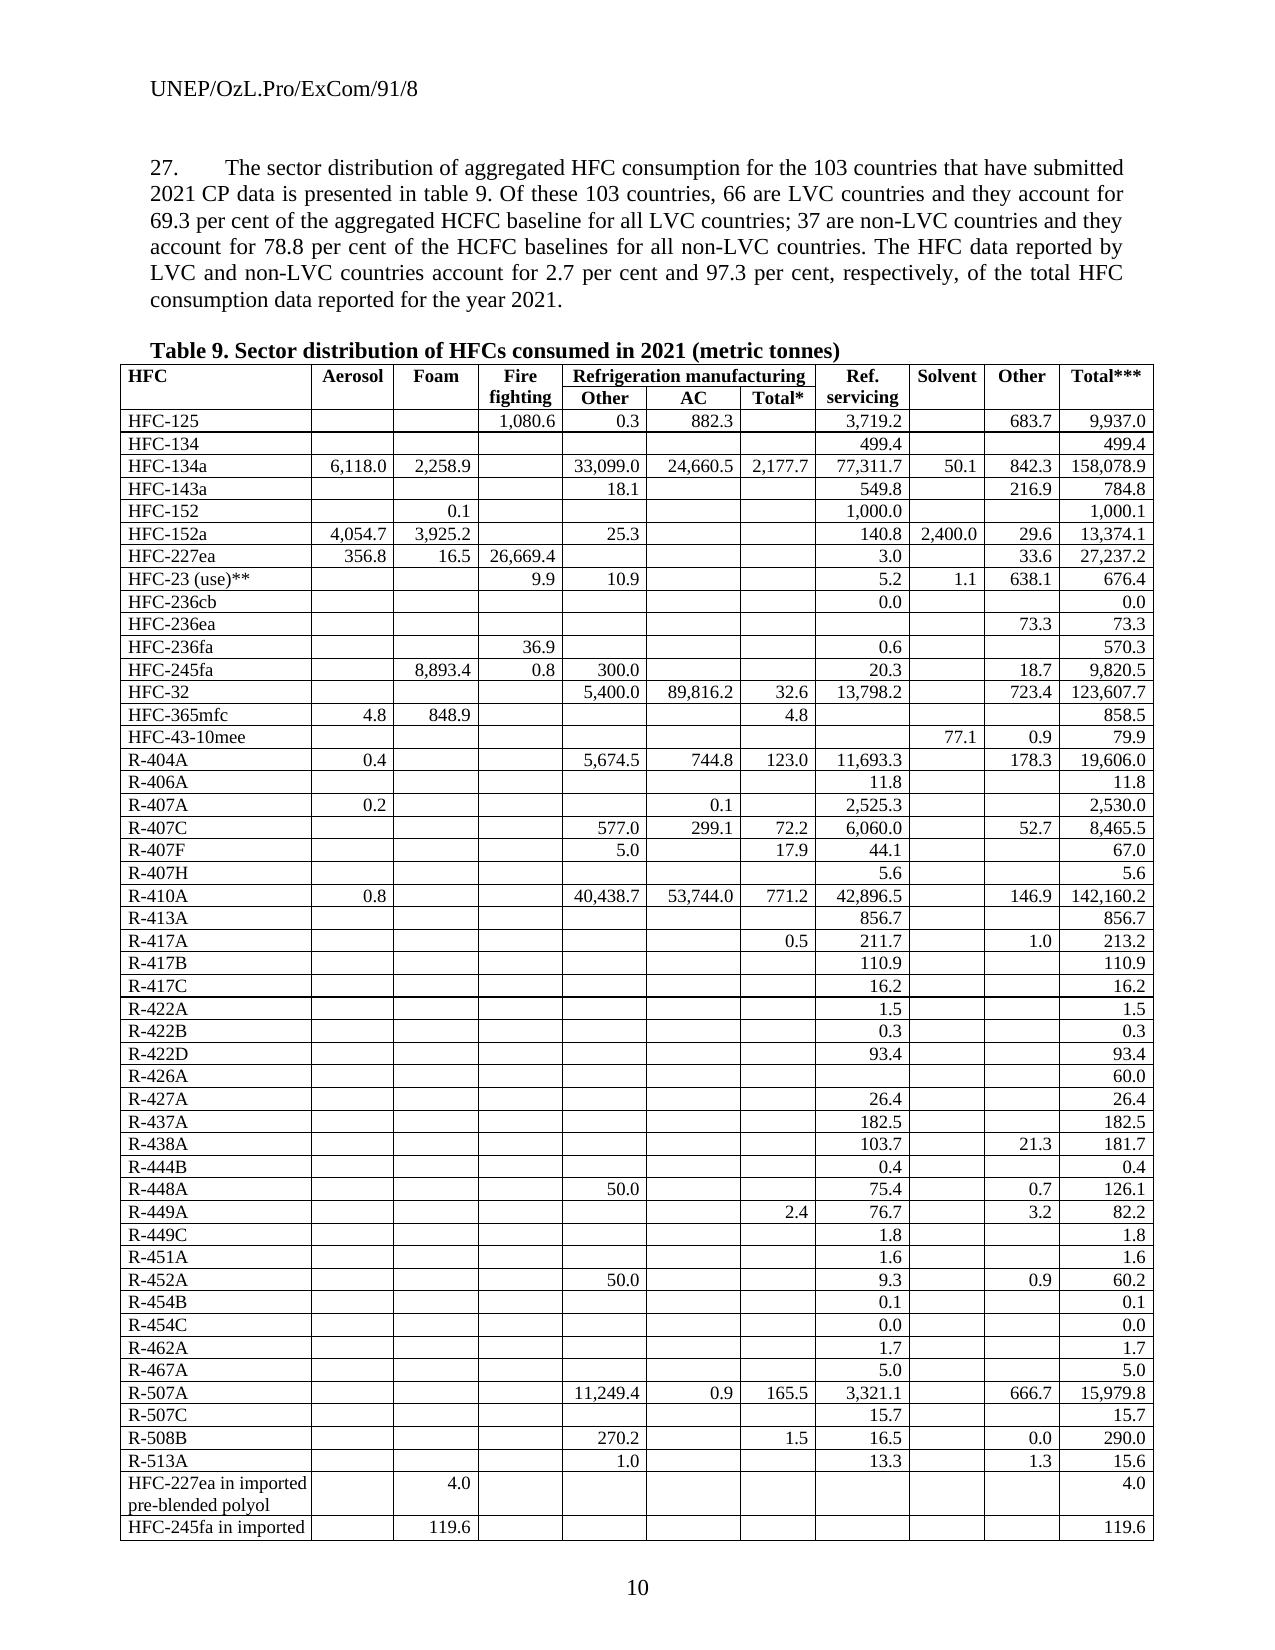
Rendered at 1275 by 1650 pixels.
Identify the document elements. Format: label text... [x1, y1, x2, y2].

table_cell 858.5 [1060, 704, 1153, 725]
table_cell 2,258.9 [394, 455, 478, 477]
table_cell HFC-236fa [121, 636, 311, 657]
table_cell 5.6 [1060, 862, 1153, 883]
table_cell 13,374.1 [1060, 523, 1153, 544]
table_cell 216.9 [985, 478, 1059, 499]
table_cell [394, 862, 478, 883]
table_cell [985, 1246, 1059, 1268]
table_cell [741, 636, 815, 657]
table_cell 26.4 [816, 1088, 909, 1109]
table_cell [312, 1065, 393, 1087]
table_cell [910, 1359, 984, 1381]
table_cell 119.6 [1060, 1516, 1153, 1540]
table_cell [312, 1382, 393, 1403]
table_cell [741, 1065, 815, 1087]
table_cell [647, 523, 740, 544]
table_cell [910, 1065, 984, 1087]
table_cell HFC-236ea [121, 613, 311, 635]
table_cell HFC-152a [121, 523, 311, 544]
table_cell [647, 1224, 740, 1245]
table_cell [910, 771, 984, 793]
table_cell [479, 771, 562, 793]
table_cell 9,937.0 [1060, 410, 1153, 431]
table_cell [479, 1111, 562, 1132]
table_cell [479, 1359, 562, 1381]
table_header Total*** [1060, 365, 1153, 409]
table_cell [741, 975, 815, 996]
table_cell [647, 1450, 740, 1471]
table_cell [479, 1472, 562, 1515]
table_cell R-444B [121, 1156, 311, 1177]
table_cell [741, 1133, 815, 1155]
table_cell [647, 1201, 740, 1222]
table_cell 82.2 [1060, 1201, 1153, 1222]
table_cell [910, 681, 984, 703]
table_cell 1.0 [563, 1450, 646, 1471]
table_cell 103.7 [816, 1133, 909, 1155]
table_cell [816, 1516, 909, 1540]
table_cell [479, 1291, 562, 1313]
table_cell 499.4 [1060, 433, 1153, 454]
table_cell R-507C [121, 1404, 311, 1426]
table_cell 638.1 [985, 568, 1059, 589]
table_cell 3,925.2 [394, 523, 478, 544]
table_cell [312, 1314, 393, 1336]
table_cell 882.3 [647, 410, 740, 431]
table_cell 0.6 [816, 636, 909, 657]
table_cell [910, 1178, 984, 1200]
table_cell [479, 1427, 562, 1448]
table_cell [910, 1450, 984, 1471]
table_cell [312, 591, 393, 612]
table_cell [647, 1427, 740, 1448]
table_cell 1.0 [985, 930, 1059, 951]
table_cell [647, 1088, 740, 1109]
table_cell 52.7 [985, 817, 1059, 838]
table_cell [563, 794, 646, 816]
table_cell [563, 433, 646, 454]
table_cell [910, 1314, 984, 1336]
table_cell 0.1 [1060, 1291, 1153, 1313]
table_cell R-406A [121, 771, 311, 793]
table_cell [394, 1201, 478, 1222]
table_cell 33.6 [985, 545, 1059, 567]
table_cell [312, 478, 393, 499]
table_cell [816, 613, 909, 635]
table_cell 73.3 [985, 613, 1059, 635]
table_cell [910, 500, 984, 522]
table_cell [647, 1359, 740, 1381]
table_cell 25.3 [563, 523, 646, 544]
table_cell 771.2 [741, 885, 815, 906]
table_cell 13.3 [816, 1450, 909, 1471]
table_cell 299.1 [647, 817, 740, 838]
table_cell [910, 613, 984, 635]
table_cell [479, 704, 562, 725]
table_cell [910, 862, 984, 883]
table_cell [563, 771, 646, 793]
table_cell 570.3 [1060, 636, 1153, 657]
table_cell [563, 998, 646, 1019]
table_cell [741, 1246, 815, 1268]
table_cell 182.5 [1060, 1111, 1153, 1132]
table_cell [741, 613, 815, 635]
table_cell 8,465.5 [1060, 817, 1153, 838]
table_cell [647, 478, 740, 499]
table_cell 11.8 [816, 771, 909, 793]
table_cell [910, 545, 984, 567]
table_cell HFC-245fa [121, 659, 311, 680]
table_cell [563, 1337, 646, 1358]
table_cell [479, 952, 562, 974]
table_cell [312, 1224, 393, 1245]
table_cell 16.5 [816, 1427, 909, 1448]
table_cell [479, 1382, 562, 1403]
table_cell R-407H [121, 862, 311, 883]
table_cell [394, 998, 478, 1019]
table_cell 4,054.7 [312, 523, 393, 544]
table_cell [647, 500, 740, 522]
table_cell [312, 1291, 393, 1313]
table_cell [563, 1224, 646, 1245]
table_cell 0.9 [985, 726, 1059, 748]
table_cell 21.3 [985, 1133, 1059, 1155]
table_cell [312, 613, 393, 635]
table_cell 20.3 [816, 659, 909, 680]
table_cell 549.8 [816, 478, 909, 499]
table_cell 1.7 [816, 1337, 909, 1358]
table_cell [647, 975, 740, 996]
table_cell [985, 591, 1059, 612]
table_cell 0.0 [816, 591, 909, 612]
table_cell [647, 726, 740, 748]
table_cell [312, 1427, 393, 1448]
table_cell [985, 1156, 1059, 1177]
table_cell 5.2 [816, 568, 909, 589]
table_cell 16.2 [1060, 975, 1153, 996]
table_cell [479, 817, 562, 838]
table_cell [479, 1178, 562, 1200]
table_cell [312, 998, 393, 1019]
table_cell 0.3 [563, 410, 646, 431]
table_cell [910, 1516, 984, 1540]
table_cell [910, 1020, 984, 1042]
table_cell [741, 1269, 815, 1290]
table_cell [394, 1246, 478, 1268]
table_cell [563, 704, 646, 725]
table_cell [394, 817, 478, 838]
table_cell [394, 749, 478, 770]
table_cell 1.6 [816, 1246, 909, 1268]
table_cell 15.7 [816, 1404, 909, 1426]
table_cell [312, 1516, 393, 1540]
table_cell [394, 975, 478, 996]
table_cell R-422B [121, 1020, 311, 1042]
table_cell [479, 907, 562, 929]
table_cell [394, 726, 478, 748]
table_cell [741, 478, 815, 499]
table_cell [910, 1472, 984, 1515]
table_cell [985, 1337, 1059, 1358]
table_cell R-449C [121, 1224, 311, 1245]
table_cell [312, 1111, 393, 1132]
table_cell [394, 1065, 478, 1087]
table_cell [647, 1111, 740, 1132]
table_cell [479, 862, 562, 883]
table_cell [741, 1088, 815, 1109]
table_cell 146.9 [985, 885, 1059, 906]
table_cell R-413A [121, 907, 311, 929]
table_cell 856.7 [816, 907, 909, 929]
table_cell [394, 1133, 478, 1155]
table_cell 356.8 [312, 545, 393, 567]
table_cell HFC-365mfc [121, 704, 311, 725]
table_cell [647, 907, 740, 929]
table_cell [121, 1516, 311, 1540]
table_cell [312, 659, 393, 680]
table_cell 93.4 [816, 1043, 909, 1064]
table_cell R-407C [121, 817, 311, 838]
table_cell 6,118.0 [312, 455, 393, 477]
table_cell [741, 998, 815, 1019]
table_cell [910, 1291, 984, 1313]
table_cell 0.9 [647, 1382, 740, 1403]
table_cell [394, 1043, 478, 1064]
table_cell [910, 433, 984, 454]
table_cell [647, 839, 740, 861]
table_cell 1,000.1 [1060, 500, 1153, 522]
table_cell [394, 907, 478, 929]
table_cell [910, 478, 984, 499]
table_cell [312, 1337, 393, 1358]
table_cell [985, 1291, 1059, 1313]
table_cell 3.0 [816, 545, 909, 567]
table_cell [394, 1382, 478, 1403]
table_cell [563, 726, 646, 748]
table_cell [741, 568, 815, 589]
table_cell [479, 1156, 562, 1177]
table_cell 723.4 [985, 681, 1059, 703]
table_cell [647, 1291, 740, 1313]
table_cell 4.8 [312, 704, 393, 725]
table_cell [394, 1020, 478, 1042]
table_cell [910, 1201, 984, 1222]
table_cell [312, 839, 393, 861]
table_cell [394, 681, 478, 703]
table_cell [985, 500, 1059, 522]
table_cell R-449A [121, 1201, 311, 1222]
table_cell [741, 771, 815, 793]
table_cell 0.5 [741, 930, 815, 951]
table_cell HFC-134 [121, 433, 311, 454]
table_cell [394, 410, 478, 431]
table_cell [985, 1359, 1059, 1381]
table_cell 9.9 [479, 568, 562, 589]
table_cell [312, 568, 393, 589]
table_cell [741, 1178, 815, 1200]
table_cell [910, 1088, 984, 1109]
table_cell [563, 1020, 646, 1042]
table_cell [394, 885, 478, 906]
table_cell [910, 794, 984, 816]
table_cell 26.4 [1060, 1088, 1153, 1109]
table_cell 1,080.6 [479, 410, 562, 431]
table_cell R-451A [121, 1246, 311, 1268]
table_cell [479, 1269, 562, 1290]
table_cell [985, 862, 1059, 883]
table_cell [910, 998, 984, 1019]
table_cell [985, 771, 1059, 793]
table_cell 27,237.2 [1060, 545, 1153, 567]
table_cell 1.1 [910, 568, 984, 589]
table_cell [312, 1246, 393, 1268]
table_cell [910, 1246, 984, 1268]
table_cell [479, 591, 562, 612]
table_cell [741, 1450, 815, 1471]
table_cell 4.0 [394, 1472, 478, 1515]
table_cell [647, 545, 740, 567]
table_cell [394, 1224, 478, 1245]
table_cell [647, 1269, 740, 1290]
table_cell [985, 794, 1059, 816]
table_cell 3,719.2 [816, 410, 909, 431]
table_cell [563, 1088, 646, 1109]
table_cell [741, 545, 815, 567]
table_cell R-404A [121, 749, 311, 770]
table_cell R-417A [121, 930, 311, 951]
table_cell [312, 410, 393, 431]
table_cell [479, 749, 562, 770]
table_cell [394, 1269, 478, 1290]
table_cell [563, 930, 646, 951]
table_cell [479, 839, 562, 861]
table_cell R-417C [121, 975, 311, 996]
table_cell 32.6 [741, 681, 815, 703]
table_cell 0.0 [1060, 1314, 1153, 1336]
table_cell 0.8 [312, 885, 393, 906]
table_cell [741, 862, 815, 883]
table_cell [910, 704, 984, 725]
table_cell 666.7 [985, 1382, 1059, 1403]
table_cell 119.6 [394, 1516, 478, 1540]
table_cell [312, 1201, 393, 1222]
table_cell [394, 839, 478, 861]
table_cell [479, 1404, 562, 1426]
table_cell [910, 1133, 984, 1155]
table_cell [312, 975, 393, 996]
table_cell [741, 410, 815, 431]
table_cell [741, 1472, 815, 1515]
table_cell 2.4 [741, 1201, 815, 1222]
table_cell 110.9 [816, 952, 909, 974]
table_cell 0.0 [816, 1314, 909, 1336]
table_cell 44.1 [816, 839, 909, 861]
table_cell [985, 839, 1059, 861]
table_header Refrigeration manufacturing [563, 365, 815, 386]
table_cell HFC-125 [121, 410, 311, 431]
table_cell [741, 1359, 815, 1381]
table_cell 842.3 [985, 455, 1059, 477]
table_cell 126.1 [1060, 1178, 1153, 1200]
table_cell [563, 1156, 646, 1177]
table_cell R-452A [121, 1269, 311, 1290]
table_cell R-508B [121, 1427, 311, 1448]
table_cell 9,820.5 [1060, 659, 1153, 680]
table_cell 16.5 [394, 545, 478, 567]
table_cell [479, 885, 562, 906]
table_cell [312, 907, 393, 929]
table_cell [647, 1156, 740, 1177]
table_cell 4.0 [1060, 1472, 1153, 1515]
table_cell [910, 930, 984, 951]
table_cell [479, 478, 562, 499]
table_cell 15.7 [1060, 1404, 1153, 1426]
table_cell R-462A [121, 1337, 311, 1358]
table_cell 3.2 [985, 1201, 1059, 1222]
table_cell [985, 433, 1059, 454]
table_cell [479, 1020, 562, 1042]
table_cell [910, 591, 984, 612]
table_cell [741, 1314, 815, 1336]
table_cell [312, 1404, 393, 1426]
subtitle The sector distribution of aggregated HFC consumption for the 103 countries that have submitted 2021 CP data is presented in table 9. Of these 103 countries, 66 are LVC countries and they account for 69.3 per cent of the aggregated HCFC baseline for all LVC countries; 37 are non-LVC countries and they account for 78.8 per cent of the HCFC baselines for all non-LVC countries. The HFC data reported by LVC and non-LVC countries account for 2.7 per cent and 97.3 per cent, respectively, of the total HFC consumption data reported for the year 2021. [150, 154, 1125, 312]
table_cell [563, 907, 646, 929]
table_cell [394, 1314, 478, 1336]
table_cell [563, 952, 646, 974]
table_cell [741, 1516, 815, 1540]
table_cell 0.9 [985, 1269, 1059, 1290]
table_cell 1,000.0 [816, 500, 909, 522]
table_cell [985, 1088, 1059, 1109]
table_cell [312, 726, 393, 748]
table_cell [312, 817, 393, 838]
table_cell 15,979.8 [1060, 1382, 1153, 1403]
table_cell 676.4 [1060, 568, 1153, 589]
table_cell [985, 1314, 1059, 1336]
table_cell [312, 1359, 393, 1381]
table_cell 270.2 [563, 1427, 646, 1448]
table_cell [910, 1156, 984, 1177]
table_cell 683.7 [985, 410, 1059, 431]
table_cell [741, 591, 815, 612]
table_cell R-417B [121, 952, 311, 974]
table_cell [910, 410, 984, 431]
table_cell 181.7 [1060, 1133, 1153, 1155]
table_cell [394, 613, 478, 635]
table_cell [741, 1224, 815, 1245]
table_cell [479, 1043, 562, 1064]
table_cell [741, 659, 815, 680]
table_cell 73.3 [1060, 613, 1153, 635]
table_cell [910, 1382, 984, 1403]
table_cell 11,249.4 [563, 1382, 646, 1403]
table_cell R-467A [121, 1359, 311, 1381]
table_cell 0.1 [647, 794, 740, 816]
table_cell [910, 636, 984, 657]
table_cell [985, 636, 1059, 657]
table_cell 300.0 [563, 659, 646, 680]
table_cell [312, 1156, 393, 1177]
table_cell 165.5 [741, 1382, 815, 1403]
table_cell [479, 794, 562, 816]
table_cell [647, 704, 740, 725]
table_cell 0.8 [479, 659, 562, 680]
table_cell [741, 1156, 815, 1177]
table_cell 36.9 [479, 636, 562, 657]
table_cell R-422D [121, 1043, 311, 1064]
table_cell 0.0 [1060, 591, 1153, 612]
table_cell [647, 1043, 740, 1064]
table_cell [647, 930, 740, 951]
table_cell [647, 998, 740, 1019]
table_cell Total* [741, 387, 815, 409]
table_cell [394, 930, 478, 951]
table_cell [910, 1427, 984, 1448]
table_cell 211.7 [816, 930, 909, 951]
table_cell 0.1 [394, 500, 478, 522]
table_cell 6,060.0 [816, 817, 909, 838]
table_cell [394, 771, 478, 793]
table_cell [479, 523, 562, 544]
table_cell [479, 681, 562, 703]
table_cell [394, 1450, 478, 1471]
table_cell [910, 1043, 984, 1064]
table_cell [394, 433, 478, 454]
table_cell [479, 455, 562, 477]
table_cell [479, 1224, 562, 1245]
table_cell R-426A [121, 1065, 311, 1087]
table_cell 11,693.3 [816, 749, 909, 770]
table_cell [985, 952, 1059, 974]
table_cell [479, 1088, 562, 1109]
table_cell [741, 1111, 815, 1132]
table_cell [312, 930, 393, 951]
table_cell [741, 1020, 815, 1042]
table_cell [312, 1020, 393, 1042]
table_cell [563, 1246, 646, 1268]
table_cell [985, 998, 1059, 1019]
table_cell [312, 433, 393, 454]
table_cell [910, 817, 984, 838]
table_cell 1.5 [816, 998, 909, 1019]
table_cell R-422A [121, 998, 311, 1019]
table_cell [563, 1111, 646, 1132]
table_cell 290.0 [1060, 1427, 1153, 1448]
table_cell [563, 545, 646, 567]
table_cell 53,744.0 [647, 885, 740, 906]
table_cell [741, 500, 815, 522]
table_cell [563, 1472, 646, 1515]
table_cell 50.1 [910, 455, 984, 477]
table_cell 4.8 [741, 704, 815, 725]
table_cell [647, 433, 740, 454]
table_cell [479, 433, 562, 454]
table_cell [816, 1472, 909, 1515]
table_cell 19,606.0 [1060, 749, 1153, 770]
table_cell [647, 591, 740, 612]
table_cell HFC-32 [121, 681, 311, 703]
table_cell [647, 1020, 740, 1042]
table_cell [647, 613, 740, 635]
table_cell [312, 771, 393, 793]
table_cell [647, 1472, 740, 1515]
table_cell 5,674.5 [563, 749, 646, 770]
table_cell [985, 1224, 1059, 1245]
table_cell [910, 1224, 984, 1245]
table_cell 2,525.3 [816, 794, 909, 816]
table_cell R-454B [121, 1291, 311, 1313]
table_cell Other [563, 387, 646, 409]
table_cell [647, 1246, 740, 1268]
table_cell [910, 659, 984, 680]
table_cell 67.0 [1060, 839, 1153, 861]
table_cell 40,438.7 [563, 885, 646, 906]
table_cell 15.6 [1060, 1450, 1153, 1471]
table_cell R-507A [121, 1382, 311, 1403]
table_cell 123,607.7 [1060, 681, 1153, 703]
table_cell [741, 952, 815, 974]
table_cell 5.0 [816, 1359, 909, 1381]
table_cell [394, 794, 478, 816]
table_cell [816, 726, 909, 748]
table_cell [312, 952, 393, 974]
table_cell 33,099.0 [563, 455, 646, 477]
table_cell 26,669.4 [479, 545, 562, 567]
table_cell [479, 1516, 562, 1540]
table_header Ref. servicing [816, 365, 909, 409]
table_cell 76.7 [816, 1201, 909, 1222]
table_cell [312, 681, 393, 703]
table_cell R-437A [121, 1111, 311, 1132]
table_cell 0.0 [985, 1427, 1059, 1448]
table_cell HFC-43-10mee [121, 726, 311, 748]
table_cell [647, 1133, 740, 1155]
table_cell [647, 1404, 740, 1426]
table_cell [479, 998, 562, 1019]
table_cell [816, 704, 909, 725]
table_cell 0.2 [312, 794, 393, 816]
table_cell 24,660.5 [647, 455, 740, 477]
table_cell [647, 1314, 740, 1336]
table_cell R-410A [121, 885, 311, 906]
table_cell 93.4 [1060, 1043, 1153, 1064]
table_header Aerosol [312, 365, 393, 409]
table_cell [647, 636, 740, 657]
table_cell [479, 726, 562, 748]
table_cell [563, 1291, 646, 1313]
table_cell [312, 1043, 393, 1064]
table_cell 0.4 [312, 749, 393, 770]
table_cell [741, 433, 815, 454]
table_cell [985, 1516, 1059, 1540]
table_cell [563, 1359, 646, 1381]
table_cell R-454C [121, 1314, 311, 1336]
table_cell [479, 500, 562, 522]
table_cell 0.4 [816, 1156, 909, 1177]
table_cell [910, 1111, 984, 1132]
table_cell [985, 907, 1059, 929]
table_cell R-407F [121, 839, 311, 861]
table_cell HFC-236cb [121, 591, 311, 612]
table_cell [985, 704, 1059, 725]
table_cell [647, 771, 740, 793]
table_cell [312, 500, 393, 522]
table_cell [647, 568, 740, 589]
table_cell 13,798.2 [816, 681, 909, 703]
table_cell [479, 1337, 562, 1358]
table_cell 60.2 [1060, 1269, 1153, 1290]
table_cell 1.7 [1060, 1337, 1153, 1358]
table_cell 5.0 [1060, 1359, 1153, 1381]
table_cell [741, 1291, 815, 1313]
table_cell [312, 862, 393, 883]
table_cell [394, 568, 478, 589]
table_cell [985, 975, 1059, 996]
table_cell [394, 1337, 478, 1358]
table_cell [479, 1314, 562, 1336]
table_cell [563, 1133, 646, 1155]
table_cell [985, 1111, 1059, 1132]
table_cell [479, 1201, 562, 1222]
table_cell [394, 1178, 478, 1200]
table_header HFC [121, 365, 311, 409]
table_cell [741, 794, 815, 816]
table_cell 1.5 [1060, 998, 1153, 1019]
table_cell [312, 1269, 393, 1290]
table_header Solvent [910, 365, 984, 409]
table_cell 60.0 [1060, 1065, 1153, 1087]
table_cell 577.0 [563, 817, 646, 838]
table_cell [312, 1472, 393, 1515]
table_header Foam [394, 365, 478, 409]
table_cell [985, 1020, 1059, 1042]
table_cell R-438A [121, 1133, 311, 1155]
table_cell 8,893.4 [394, 659, 478, 680]
table_cell R-448A [121, 1178, 311, 1200]
table_cell [741, 523, 815, 544]
table_cell [910, 839, 984, 861]
table_cell [312, 1133, 393, 1155]
table_cell [394, 1111, 478, 1132]
table_cell [910, 907, 984, 929]
table_cell 29.6 [985, 523, 1059, 544]
table_cell [479, 613, 562, 635]
table_cell [985, 1043, 1059, 1064]
table_cell 110.9 [1060, 952, 1153, 974]
table_cell [394, 591, 478, 612]
table_cell [394, 1359, 478, 1381]
table_cell [563, 591, 646, 612]
table_cell 0.3 [816, 1020, 909, 1042]
table_cell 11.8 [1060, 771, 1153, 793]
table_cell 182.5 [816, 1111, 909, 1132]
table_cell R-407A [121, 794, 311, 816]
table_cell 75.4 [816, 1178, 909, 1200]
table_cell [394, 1088, 478, 1109]
table_cell [563, 1043, 646, 1064]
table_cell [647, 1516, 740, 1540]
table_cell [394, 1404, 478, 1426]
table_cell [741, 1043, 815, 1064]
table_cell 1.3 [985, 1450, 1059, 1471]
table_cell 140.8 [816, 523, 909, 544]
table_cell 499.4 [816, 433, 909, 454]
table_cell [563, 613, 646, 635]
table_cell HFC-143a [121, 478, 311, 499]
table_cell [816, 1065, 909, 1087]
table_cell 89,816.2 [647, 681, 740, 703]
table_cell HFC-227ea [121, 545, 311, 567]
table_cell [647, 1178, 740, 1200]
table_cell [563, 500, 646, 522]
table_cell 784.8 [1060, 478, 1153, 499]
table_cell [563, 1516, 646, 1540]
table_cell 1.8 [816, 1224, 909, 1245]
table_cell [741, 907, 815, 929]
table_cell [985, 1065, 1059, 1087]
table_cell [910, 1269, 984, 1290]
table_cell 2,400.0 [910, 523, 984, 544]
table_cell 158,078.9 [1060, 455, 1153, 477]
table_cell [647, 952, 740, 974]
table_cell [394, 636, 478, 657]
table_cell 1.8 [1060, 1224, 1153, 1245]
table_cell [563, 636, 646, 657]
table_cell [479, 1450, 562, 1471]
table_cell [910, 1404, 984, 1426]
table_cell [647, 1337, 740, 1358]
table_cell [563, 1404, 646, 1426]
table_cell [985, 1472, 1059, 1515]
table_cell 16.2 [816, 975, 909, 996]
table_cell [647, 862, 740, 883]
table_cell 42,896.5 [816, 885, 909, 906]
table_cell [741, 1404, 815, 1426]
table_cell [647, 659, 740, 680]
text Table 9. Sector distribution of HFCs consumed in 2021 (metric tonnes) [150, 337, 1125, 363]
table_cell 79.9 [1060, 726, 1153, 748]
table_cell 5.0 [563, 839, 646, 861]
table_header Fire fighting [479, 365, 562, 409]
table_cell 50.0 [563, 1269, 646, 1290]
table_cell AC [647, 387, 740, 409]
table_cell 5.6 [816, 862, 909, 883]
table_cell 744.8 [647, 749, 740, 770]
table_cell 5,400.0 [563, 681, 646, 703]
table_cell [910, 952, 984, 974]
table_cell 142,160.2 [1060, 885, 1153, 906]
table_cell [479, 1133, 562, 1155]
table_cell [312, 1088, 393, 1109]
table_cell 17.9 [741, 839, 815, 861]
table_cell 0.7 [985, 1178, 1059, 1200]
table_cell [479, 1246, 562, 1268]
table_cell [647, 1065, 740, 1087]
table_cell [312, 1450, 393, 1471]
table_cell 77,311.7 [816, 455, 909, 477]
table_cell [394, 1291, 478, 1313]
table_cell [312, 636, 393, 657]
table_cell 18.7 [985, 659, 1059, 680]
table_cell [312, 1178, 393, 1200]
table_cell [910, 1337, 984, 1358]
table_cell 2,177.7 [741, 455, 815, 477]
table_cell 2,530.0 [1060, 794, 1153, 816]
table_cell [741, 1337, 815, 1358]
table_cell HFC-134a [121, 455, 311, 477]
table_cell 18.1 [563, 478, 646, 499]
table_cell [985, 1404, 1059, 1426]
table_cell 123.0 [741, 749, 815, 770]
table_cell [741, 726, 815, 748]
table_cell [563, 975, 646, 996]
table_cell 0.4 [1060, 1156, 1153, 1177]
table_cell 0.1 [816, 1291, 909, 1313]
table_cell 178.3 [985, 749, 1059, 770]
table_cell 10.9 [563, 568, 646, 589]
table_cell 1.6 [1060, 1246, 1153, 1268]
table_cell [563, 1314, 646, 1336]
table_cell [479, 975, 562, 996]
table_cell 848.9 [394, 704, 478, 725]
table_cell [563, 1065, 646, 1087]
table_cell R-427A [121, 1088, 311, 1109]
table_cell 72.2 [741, 817, 815, 838]
table_cell [394, 1427, 478, 1448]
table_cell [910, 749, 984, 770]
table_cell 50.0 [563, 1178, 646, 1200]
table_cell HFC-23 (use)** [121, 568, 311, 589]
table_cell [910, 975, 984, 996]
table_cell [479, 930, 562, 951]
table_cell 77.1 [910, 726, 984, 748]
table_cell HFC-152 [121, 500, 311, 522]
table_cell [563, 862, 646, 883]
table_cell 0.3 [1060, 1020, 1153, 1042]
table_header Other [985, 365, 1059, 409]
table_cell 3,321.1 [816, 1382, 909, 1403]
table_cell R-513A [121, 1450, 311, 1471]
table_cell 9.3 [816, 1269, 909, 1290]
table_cell 1.5 [741, 1427, 815, 1448]
table_cell [394, 478, 478, 499]
table_cell 213.2 [1060, 930, 1153, 951]
table_cell [563, 1201, 646, 1222]
table_cell [910, 885, 984, 906]
table_cell [479, 1065, 562, 1087]
table_cell [394, 952, 478, 974]
table_cell 856.7 [1060, 907, 1153, 929]
table_cell HFC-227ea in imported pre-blended polyol [121, 1472, 311, 1515]
table_cell [394, 1156, 478, 1177]
